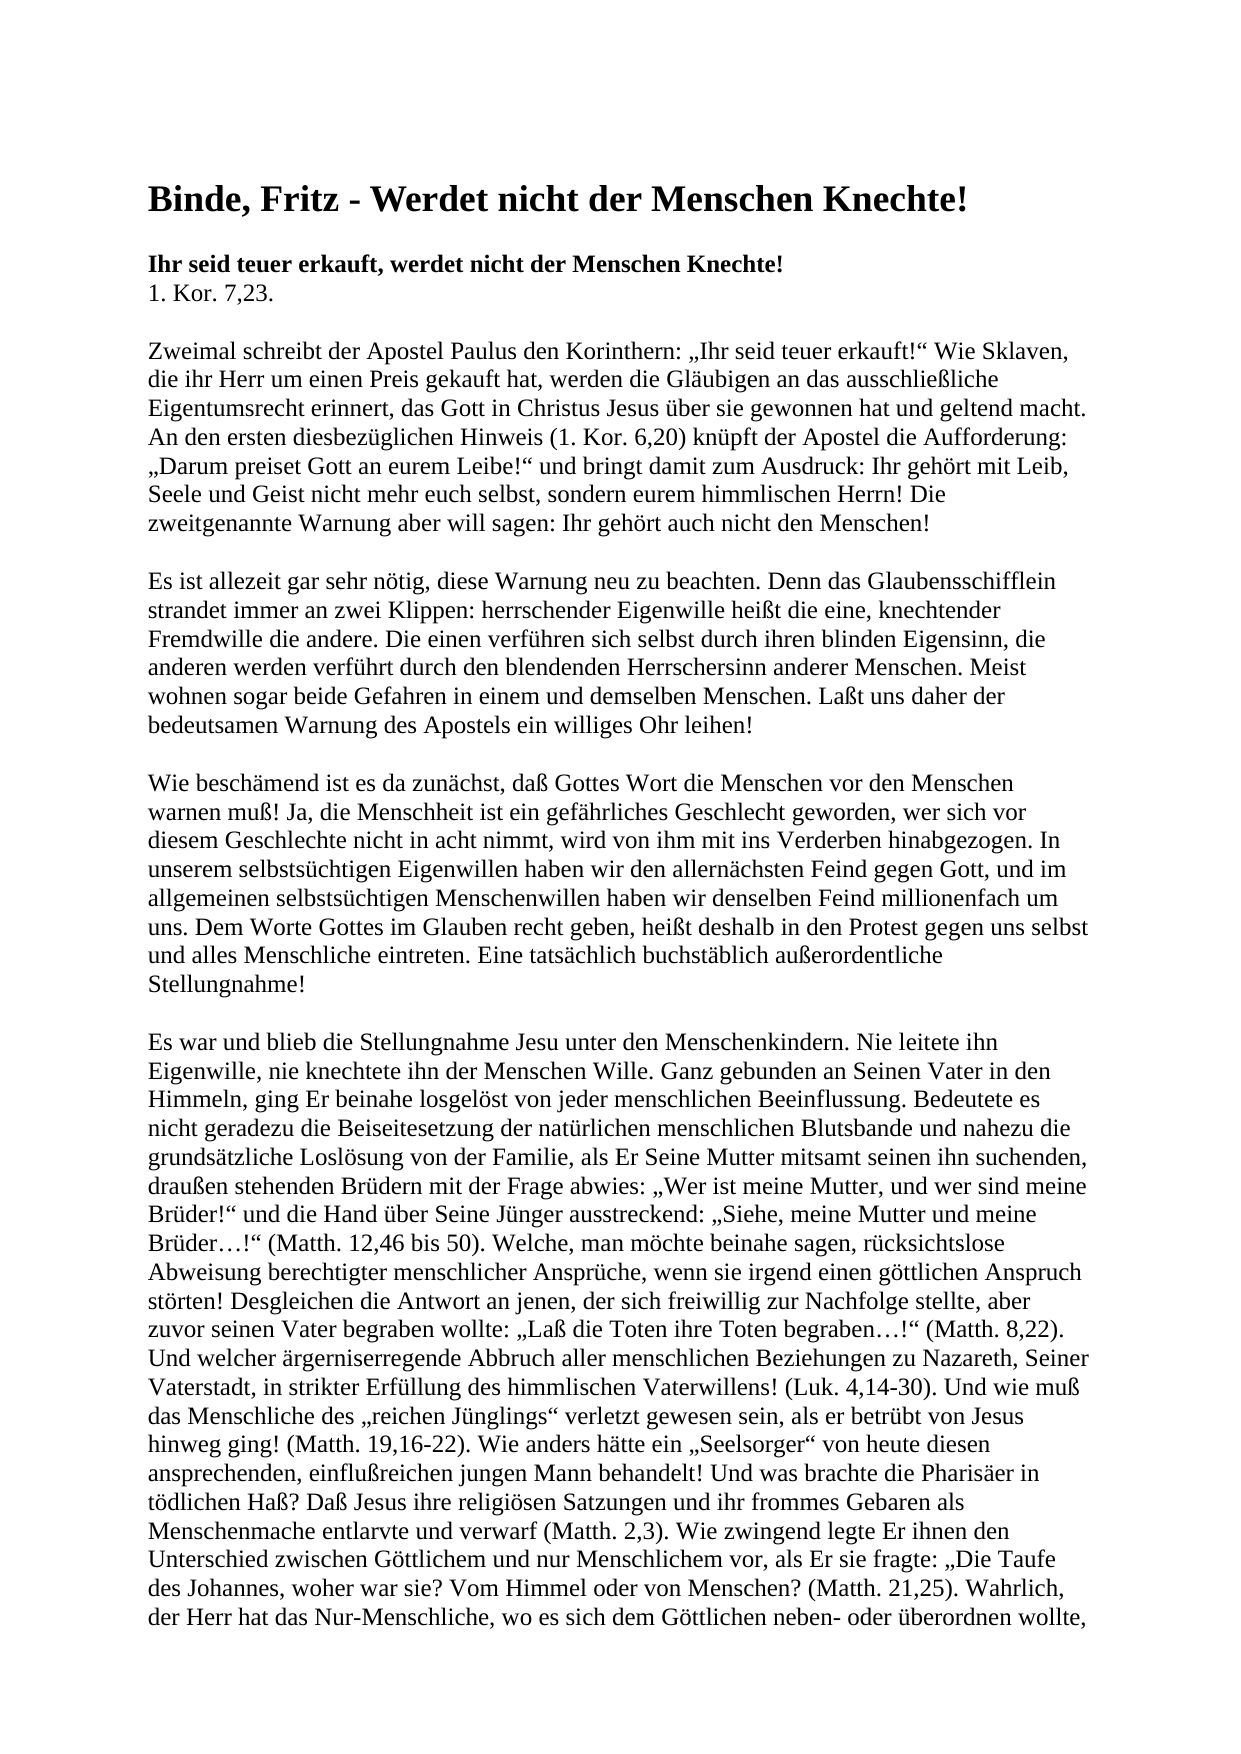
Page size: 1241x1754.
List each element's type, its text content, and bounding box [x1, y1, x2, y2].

subtitle Binde, Fritz - Werdet nicht der Menschen Knechte! [148, 177, 1093, 220]
text Wie beschämend ist es da zunächst, daß Gottes Wort die Menschen vor den Menschen warnen muß! Ja, die Menschheit ist ein gefährliches Geschlecht geworden, wer sich vor diesem Geschlechte nicht in acht nimmt, wird von ihm mit ins Verderben hinabgezogen. In unserem selbstsüchtigen Eigenwillen haben wir den allernächsten Feind gegen Gott, und im allgemeinen selbstsüchtigen Menschenwillen haben wir denselben Feind millionenfach um uns. Dem Worte Gottes im Glauben recht geben, heißt deshalb in den Protest gegen uns selbst und alles Menschliche eintreten. Eine tatsächlich buchstäblich außerordentliche Stellungnahme! [148, 768, 1093, 998]
text Es ist allezeit gar sehr nötig, diese Warnung neu zu beachten. Denn das Glaubensschifflein strandet immer an zwei Klippen: herrschender Eigenwille heißt die eine, knechtender Fremdwille die andere. Die einen verführen sich selbst durch ihren blinden Eigensinn, die anderen werden verführt durch den blendenden Herrschersinn anderer Menschen. Meist wohnen sogar beide Gefahren in einem und demselben Menschen. Laßt uns daher der bedeutsamen Warnung des Apostels ein williges Ohr leihen! [148, 566, 1093, 739]
text Ihr seid teuer erkauft, werdet nicht der Menschen Knechte! 1. Kor. 7,23. [148, 249, 1093, 307]
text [148, 1027, 1093, 1631]
text Zweimal schreibt der Apostel Paulus den Korinthern: „Ihr seid teuer erkauft!“ Wie Sklaven, die ihr Herr um einen Preis gekauft hat, werden die Gläubigen an das ausschließliche Eigentumsrecht erinnert, das Gott in Christus Jesus über sie gewonnen hat und geltend macht. An den ersten diesbezüglichen Hinweis (1. Kor. 6,20) knüpft der Apostel die Aufforderung: „Darum preiset Gott an eurem Leibe!“ und bringt damit zum Ausdruck: Ihr gehört mit Leib, Seele und Geist nicht mehr euch selbst, sondern eurem himmlischen Herrn! Die zweitgenannte Warnung aber will sagen: Ihr gehört auch nicht den Menschen! [148, 336, 1093, 537]
